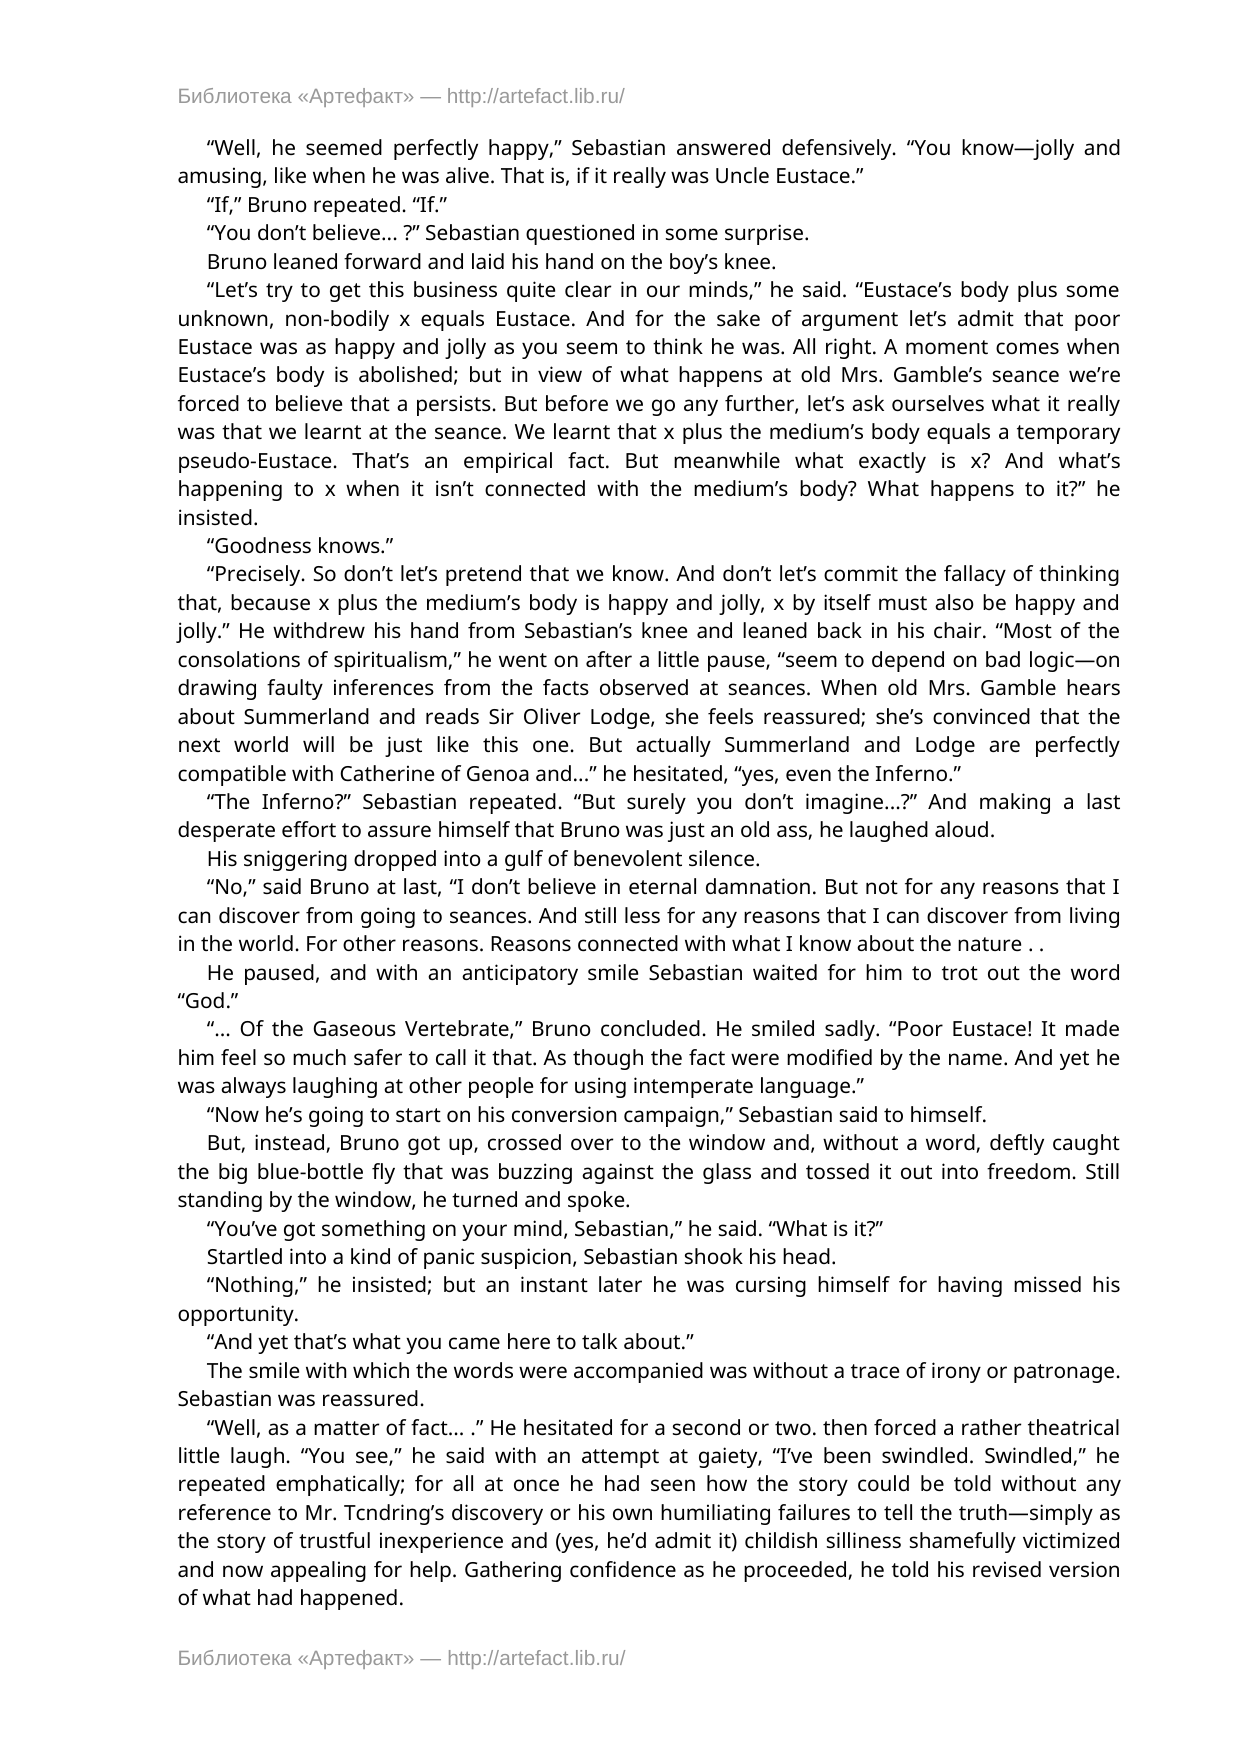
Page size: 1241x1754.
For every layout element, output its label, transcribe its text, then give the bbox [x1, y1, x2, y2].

text “No,” said Bruno at last, “I don’t believe in eternal damnation. But not for any reasons that I can discover from going to seances. And still less for any reasons that I can discover from living in the world. For other reasons. Reasons connected with what I know about the nature . . [177, 872, 1122, 958]
text “The Inferno?” Sebastian repeated. “But surely you don’t imagine...?’’ And making a last desperate effort to assure himself that Bruno was just an old ass, he laughed aloud. [177, 787, 1122, 844]
text “You don’t believe... ?” Sebastian questioned in some surprise. [177, 218, 1122, 247]
text “Precisely. So don’t let’s pretend that we know. And don’t let’s commit the fallacy of thinking that, because x plus the medium’s body is happy and jolly, x by itself must also be happy and jolly.” He withdrew his hand from Sebastian’s knee and leaned back in his chair. “Most of the consolations of spiritualism,” he went on after a little pause, “seem to depend on bad logic—on drawing faulty inferences from the facts observed at seances. When old Mrs. Gamble hears about Summerland and reads Sir Oliver Lodge, she feels reassured; she’s convinced that the next world will be just like this one. But actually Summerland and Lodge are perfectly compatible with Catherine of Genoa and...” he hesitated, “yes, even the Inferno.” [177, 559, 1122, 787]
text “Well, as a matter of fact... .” He hesitated for a second or two. then forced a rather theatrical little laugh. “You see,” he said with an attempt at gaiety, “I’ve been swindled. Swindled,” he repeated emphatically; for all at once he had seen how the story could be told without any reference to Mr. Tcndring’s discovery or his own humiliating failures to tell the truth—simply as the story of trustful inexperience and (yes, he’d admit it) childish silliness shamefully victimized and now appealing for help. Gathering confidence as he proceeded, he told his revised version of what had happened. [177, 1413, 1122, 1612]
text Startled into a kind of panic suspicion, Sebastian shook his head. [177, 1242, 1122, 1271]
text “Now he’s going to start on his conversion campaign,” Sebastian said to himself. [177, 1100, 1122, 1128]
text But, instead, Bruno got up, crossed over to the window and, without a word, deftly caught the big blue-bottle fly that was buzzing against the glass and tossed it out into freedom. Still standing by the window, he turned and spoke. [177, 1128, 1122, 1214]
text His sniggering dropped into a gulf of benevolent silence. [177, 844, 1122, 872]
text “Nothing,” he insisted; but an instant later he was cursing himself for having missed his opportunity. [177, 1271, 1122, 1327]
text “And yet that’s what you came here to talk about.” [177, 1327, 1122, 1356]
text The smile with which the words were accompanied was without a trace of irony or patronage. Sebastian was reassured. [177, 1356, 1122, 1413]
text “Goodness knows.” [177, 531, 1122, 559]
text “If,” Bruno repeated. “If.” [177, 190, 1122, 218]
text “... Of the Gaseous Vertebrate,” Bruno concluded. He smiled sadly. “Poor Eustace! It made him feel so much safer to call it that. As though the fact were modified by the name. And yet he was always laughing at other people for using intemperate language.” [177, 1014, 1122, 1100]
text “Let’s try to get this business quite clear in our minds,” he said. “Eustace’s body plus some unknown, non-bodily x equals Eustace. And for the sake of argument let’s admit that poor Eustace was as happy and jolly as you seem to think he was. All right. A moment comes when Eustace’s body is abolished; but in view of what happens at old Mrs. Gamble’s seance we’re forced to believe that a persists. But before we go any further, let’s ask ourselves what it really was that we learnt at the seance. We learnt that x plus the medium’s body equals a temporary pseudo-Eustace. That’s an empirical fact. But meanwhile what exactly is x? And what’s happening to x when it isn’t connected with the medium’s body? What happens to it?” he insisted. [177, 275, 1122, 531]
text “Well, he seemed perfectly happy,” Sebastian answered defensively. “You know—jolly and amusing, like when he was alive. That is, if it really was Uncle Eustace.” [177, 133, 1122, 190]
text Bruno leaned forward and laid his hand on the boy’s knee. [177, 247, 1122, 275]
text “You’ve got something on your mind, Sebastian,” he said. “What is it?” [177, 1214, 1122, 1242]
text He paused, and with an anticipatory smile Sebastian waited for him to trot out the word “God.” [177, 958, 1122, 1014]
